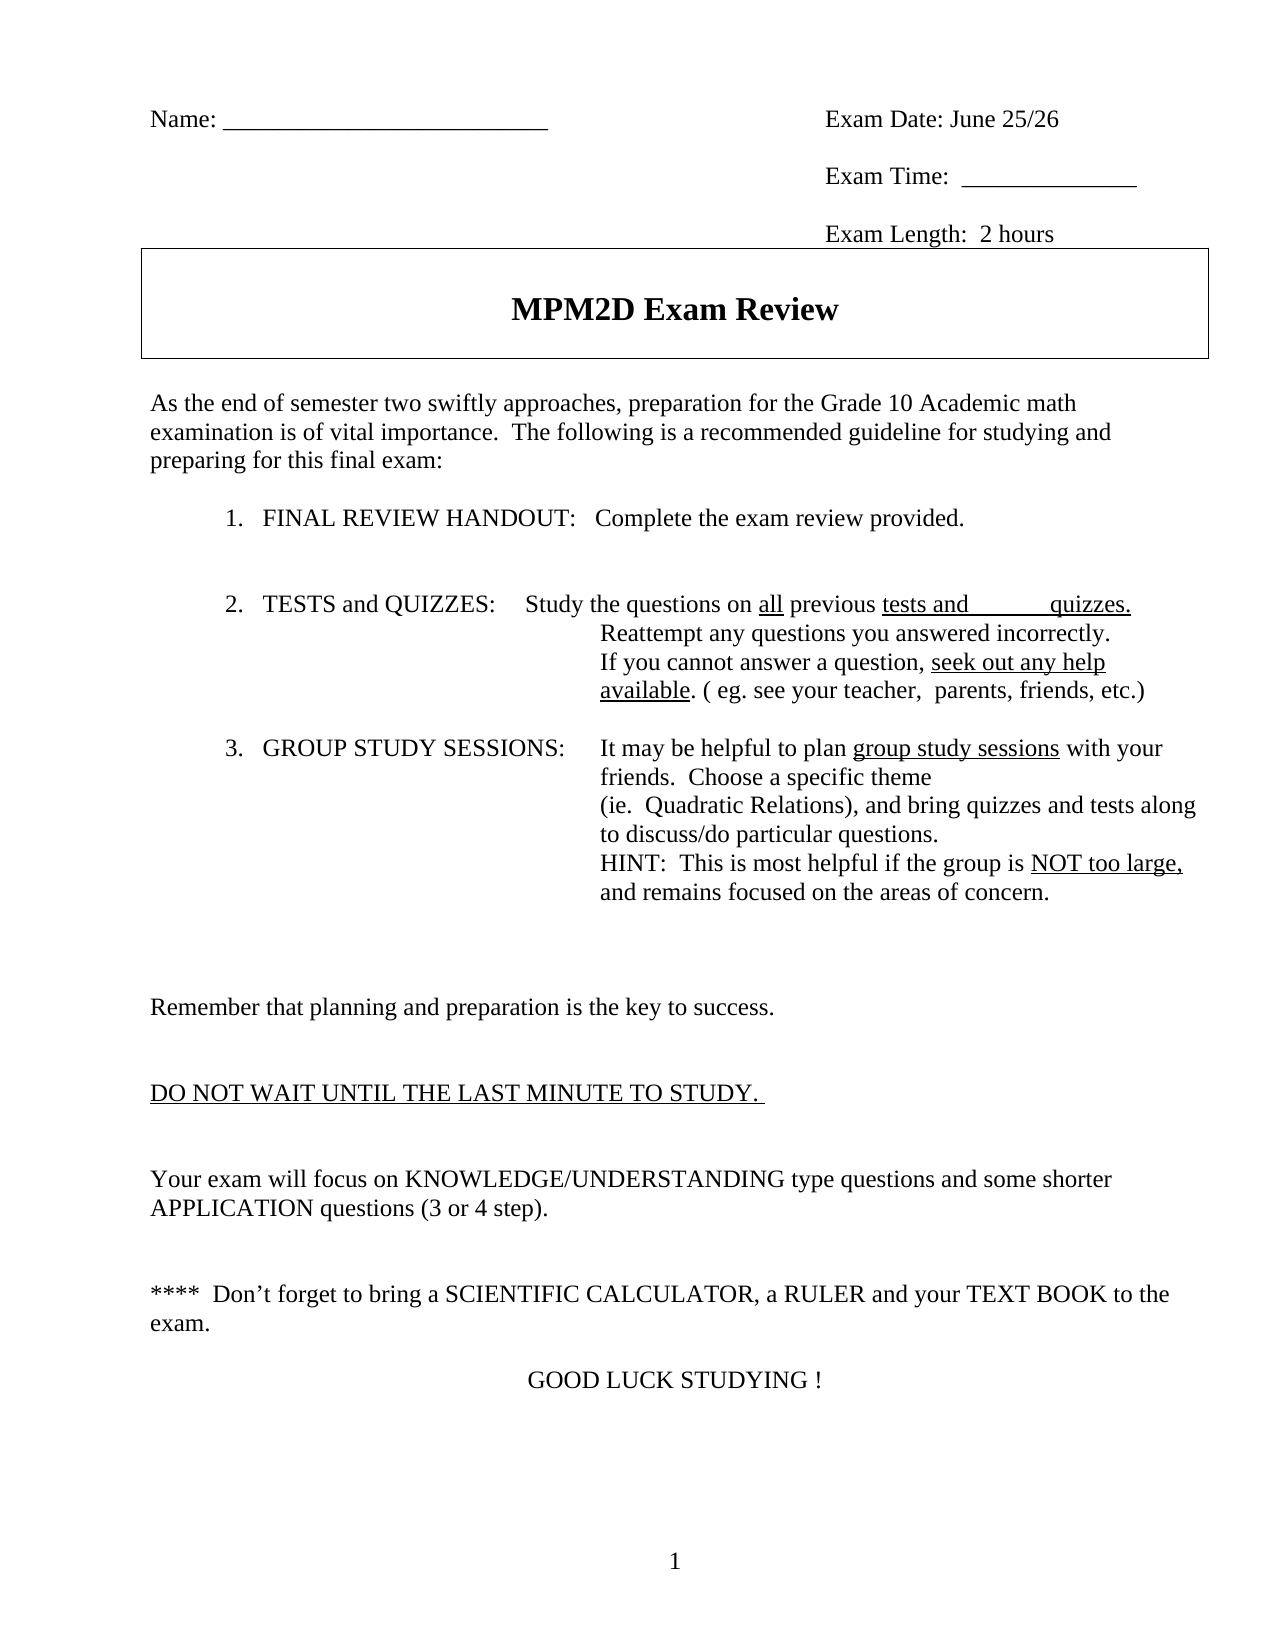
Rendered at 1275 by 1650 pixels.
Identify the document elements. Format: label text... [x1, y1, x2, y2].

text GOOD LUCK STUDYING ! [150, 1365, 1200, 1394]
text 1. FINAL REVIEW HANDOUT: Complete the exam review provided. [225, 503, 1200, 532]
text Your exam will focus on KNOWLEDGE/UNDERSTANDING type questions and some shorter APPLICATION questions (3 or 4 step). [150, 1164, 1200, 1222]
text (ie. Quadratic Relations), and bring quizzes and tests along to discuss/do particular questions. [225, 790, 1200, 848]
text 3. GROUP STUDY SESSIONS: It may be helpful to plan group study sessions with your friends. Choose a specific theme [225, 733, 1200, 790]
text DO NOT WAIT UNTIL THE LAST MINUTE TO STUDY. [150, 1078, 1200, 1107]
text If you cannot answer a question, seek out any help [312, 647, 1200, 675]
text As the end of semester two swiftly approaches, preparation for the Grade 10 Academic math examination is of vital importance. The following is a recommended guideline for studying and preparing for this final exam: [150, 388, 1200, 474]
text available. ( eg. see your teacher, parents, friends, etc.) [312, 675, 1200, 704]
text Remember that planning and preparation is the key to success. [150, 992, 1200, 1020]
text Reattempt any questions you answered incorrectly. [312, 618, 1200, 647]
text HINT: This is most helpful if the group is NOT too large, and remains focused on the areas of concern. [225, 848, 1200, 905]
text 2. TESTS and QUIZZES: Study the questions on all previous tests and quizzes. [225, 589, 1200, 618]
text **** Don’t forget to bring a SCIENTIFIC CALCULATOR, a RULER and your TEXT BOOK to the exam. [150, 1279, 1200, 1337]
text Name: __________________________ Exam Date: June 25/26 [150, 104, 1200, 132]
text Exam Time: ______________ [150, 161, 1200, 190]
text Exam Length: 2 hours [150, 219, 1200, 247]
subtitle MPM2D Exam Review [150, 289, 1200, 327]
